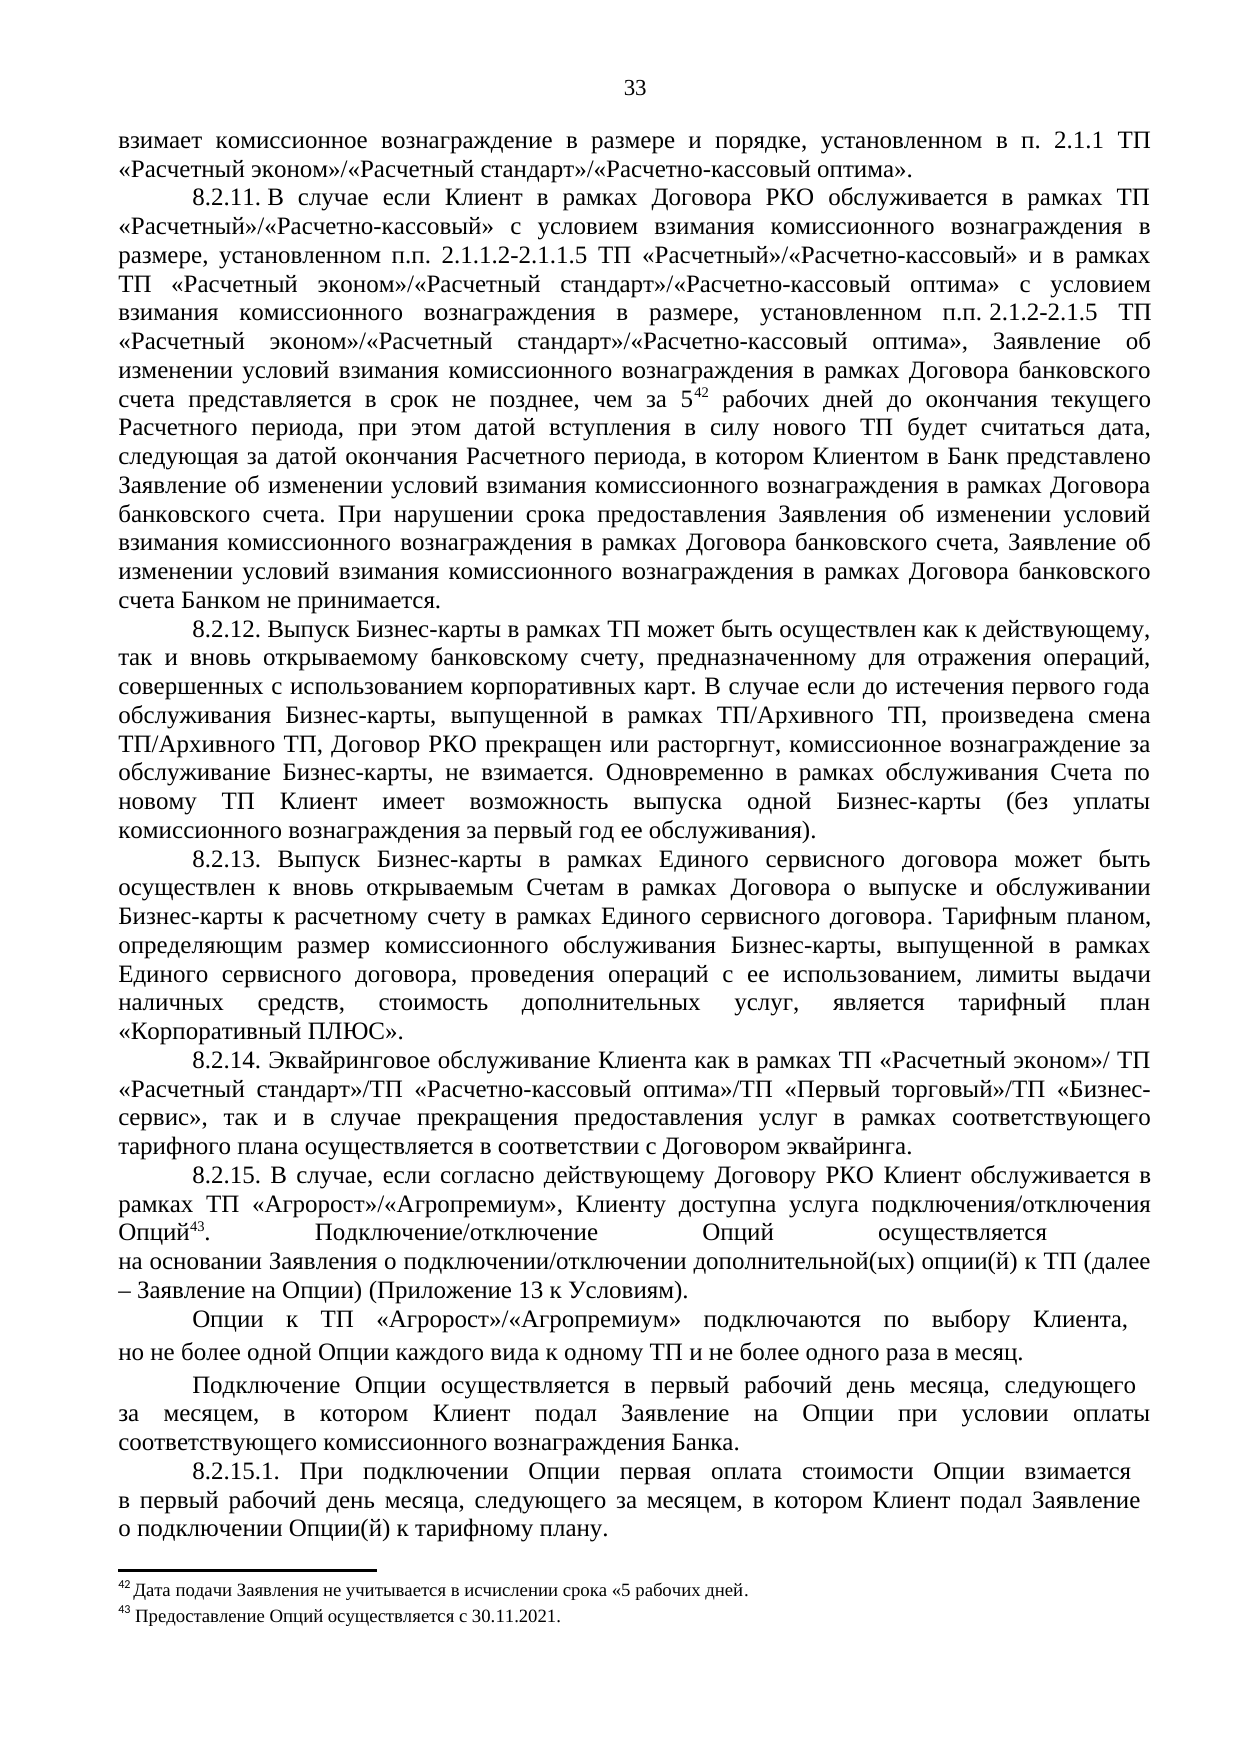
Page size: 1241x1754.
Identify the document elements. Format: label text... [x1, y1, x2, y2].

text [118, 125, 1152, 182]
text 8.2.15. В случае, если согласно действующему Договору РКО Клиент обслуживается в рамках ТП «Агророст»/«Агропремиум», Клиенту доступна услуга подключения/отключения Опций. Подключение/отключение Опций осуществляется на основании Заявления о подключении/отключении дополнительной(ых) опции(й) к ТП (далее – Заявление на Опции) (Приложение 13 к Условиям). [118, 1160, 1152, 1304]
text 8.2.13. Выпуск Бизнес-карты в рамках Единого сервисного договора может быть осуществлен к вновь открываемым Счетам в рамках Договора о выпуске и обслуживании Бизнес-карты к расчетному счету в рамках Единого сервисного договора. Тарифным планом, определяющим размер комиссионного обслуживания Бизнес-карты, выпущенной в рамках Единого сервисного договора, проведения операций с ее использованием, лимиты выдачи наличных средств, стоимость дополнительных услуг, является тарифный план «Корпоративный ПЛЮС». [118, 844, 1152, 1045]
text 8.2.12. Выпуск Бизнес-карты в рамках ТП может быть осуществлен как к действующему, так и вновь открываемому банковскому счету, предназначенному для отражения операций, совершенных с использованием корпоративных карт. В случае если до истечения первого года обслуживания Бизнес-карты, выпущенной в рамках ТП/Архивного ТП, произведена смена ТП/Архивного ТП, Договор РКО прекращен или расторгнут, комиссионное вознаграждение за обслуживание Бизнес-карты, не взимается. Одновременно в рамках обслуживания Счета по новому ТП Клиент имеет возможность выпуска одной Бизнес-карты (без уплаты комиссионного вознаграждения за первый год ее обслуживания). [118, 614, 1152, 844]
text 8.2.14. Эквайринговое обслуживание Клиента как в рамках ТП «Расчетный эконом»/ ТП «Расчетный стандарт»/ТП «Расчетно-кассовый оптима»/ТП «Первый торговый»/ТП «Бизнес-сервис», так и в случае прекращения предоставления услуг в рамках соответствующего тарифного плана осуществляется в соответствии с Договором эквайринга. [118, 1045, 1152, 1160]
text Опции к ТП «Агророст»/«Агропремиум» подключаются по выбору Клиента, но не более одной Опции каждого вида к одному ТП и не более одного раза в месяц. [118, 1304, 1152, 1365]
text 8.2.15.1. При подключении Опции первая оплата стоимости Опции взимается в первый рабочий день месяца, следующего за месяцем, в котором Клиент подал Заявление о подключении Опции(й) к тарифному плану. [118, 1456, 1152, 1542]
text Подключение Опции осуществляется в первый рабочий день месяца, следующего за месяцем, в котором Клиент подал Заявление на Опции при условии оплаты соответствующего комиссионного вознаграждения Банка. [118, 1370, 1152, 1456]
text 8.2.11. В случае если Клиент в рамках Договора РКО обслуживается в рамках ТП «Расчетный»/«Расчетно-кассовый» с условием взимания комиссионного вознаграждения в размере, установленном п.п. 2.1.1.2-2.1.1.5 ТП «Расчетный»/«Расчетно-кассовый» и в рамках ТП «Расчетный эконом»/«Расчетный стандарт»/«Расчетно-кассовый оптима» с условием взимания комиссионного вознаграждения в размере, установленном п.п. 2.1.2-2.1.5 ТП «Расчетный эконом»/«Расчетный стандарт»/«Расчетно-кассовый оптима», Заявление об изменении условий взимания комиссионного вознаграждения в рамках Договора банковского счета представляется в срок не позднее, чем за 5 рабочих дней до окончания текущего Расчетного периода, при этом датой вступления в силу нового ТП будет считаться дата, следующая за датой окончания Расчетного периода, в котором Клиентом в Банк представлено Заявление об изменении условий взимания комиссионного вознаграждения в рамках Договора банковского счета. При нарушении срока предоставления Заявления об изменении условий взимания комиссионного вознаграждения в рамках Договора банковского счета, Заявление об изменении условий взимания комиссионного вознаграждения в рамках Договора банковского счета Банком не принимается. [118, 182, 1152, 614]
